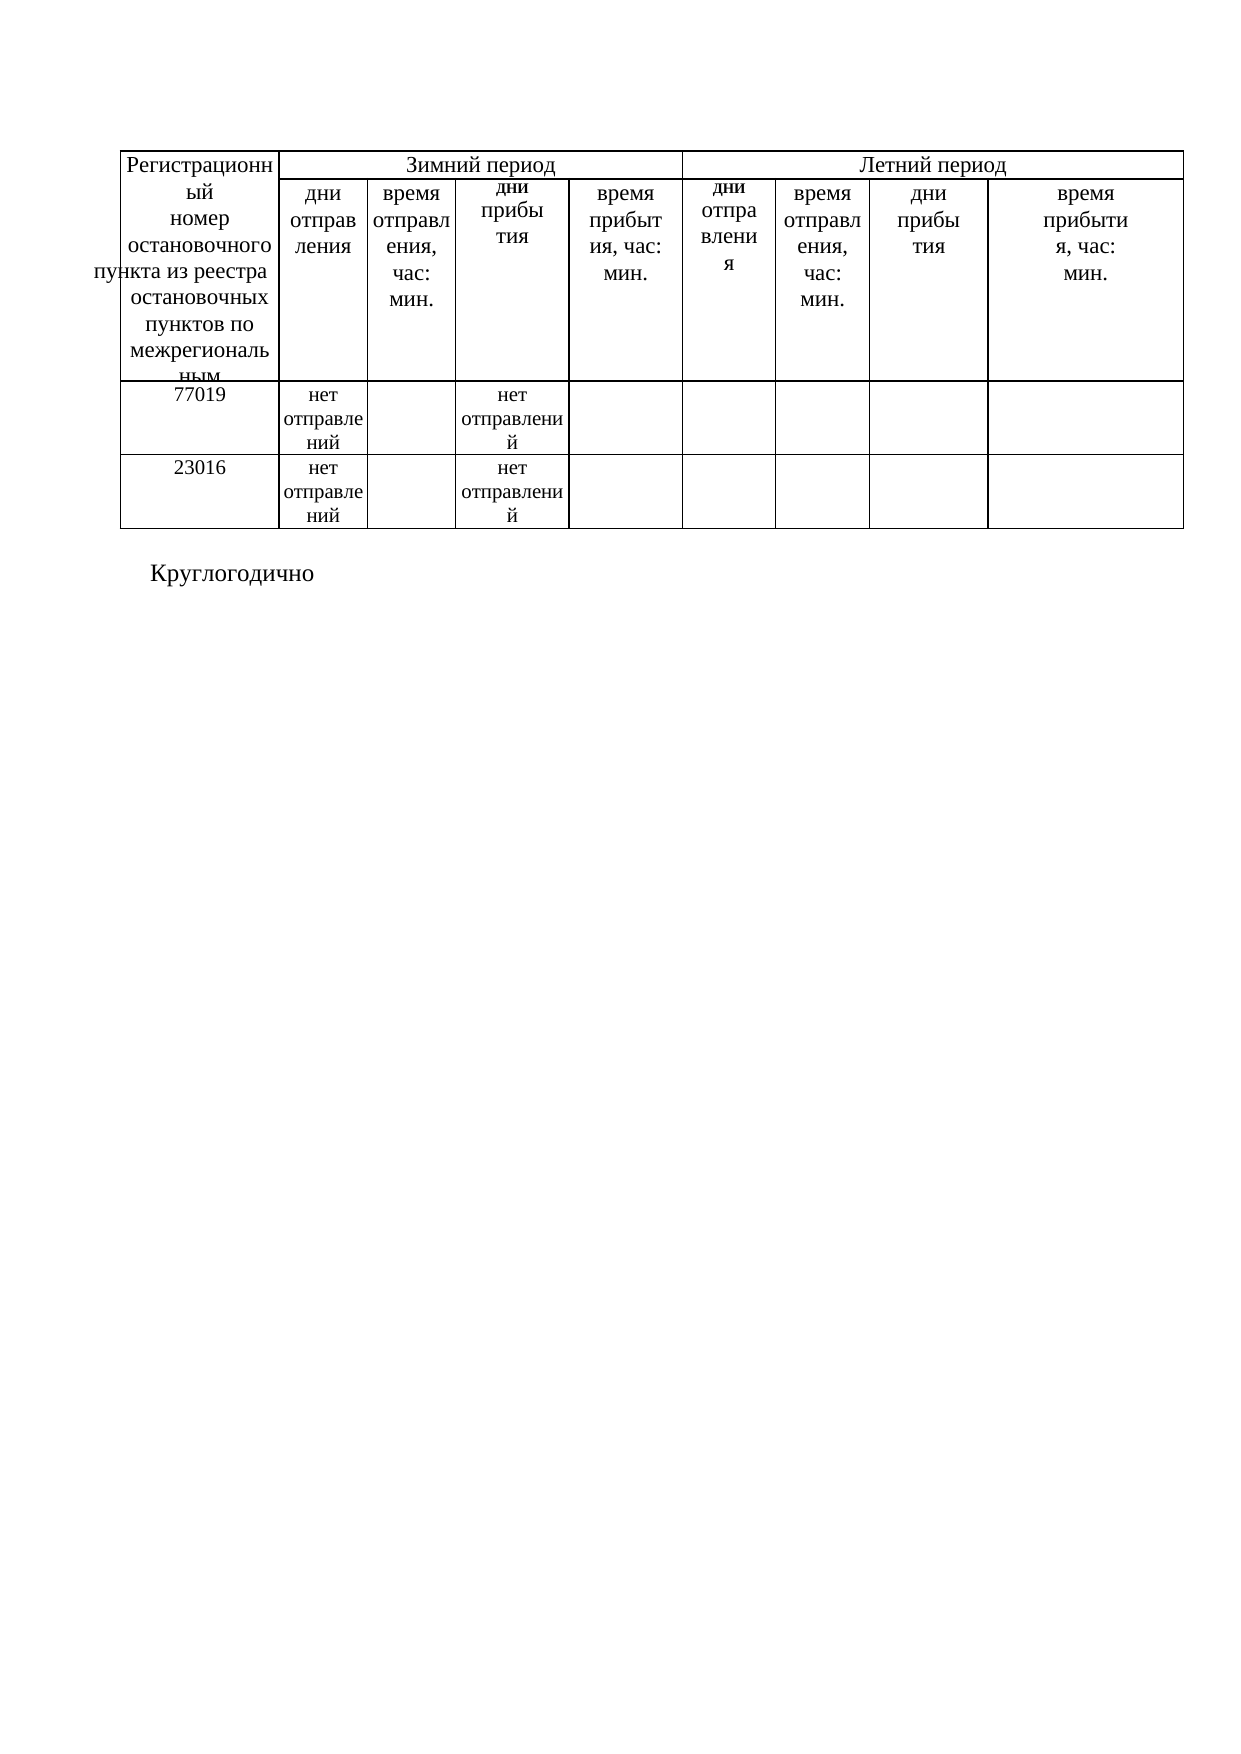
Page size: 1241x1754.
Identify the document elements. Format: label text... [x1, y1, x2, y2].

table_cell [776, 455, 869, 527]
table_cell дни прибы тия [870, 180, 987, 380]
table_cell 23016 [121, 455, 278, 527]
table_cell ДНИ прибы тия [456, 180, 568, 380]
table_cell 77019 [121, 382, 278, 454]
table_cell нет отправлений [456, 382, 568, 454]
table_cell [368, 382, 455, 454]
table_cell ДНИ отпра влени я [683, 180, 775, 380]
table_cell [989, 455, 1183, 527]
table_cell [570, 455, 682, 527]
table_cell [683, 382, 775, 454]
table_cell время прибыт ия, час: мин. [570, 180, 682, 380]
table_cell [368, 455, 455, 527]
table_header Летний период [683, 152, 1183, 178]
table_cell [870, 382, 987, 454]
table_cell [570, 382, 682, 454]
table_cell [683, 455, 775, 527]
table_cell [870, 455, 987, 527]
text Круглогодично [150, 558, 1090, 587]
table_cell нет отправлений [280, 382, 367, 454]
table_cell время прибыти я, час: мин. [989, 180, 1183, 380]
table_cell время отправл ения, час: мин. [368, 180, 455, 380]
table_cell дни отправ ления [280, 180, 367, 380]
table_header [121, 152, 278, 380]
table_header Зимний период [280, 152, 682, 178]
table_cell время отправл ения, час: мин. [776, 180, 869, 380]
table_cell [989, 382, 1183, 454]
table_cell нет отправлений [456, 455, 568, 527]
table_cell нет отправлений [280, 455, 367, 527]
table_cell [776, 382, 869, 454]
